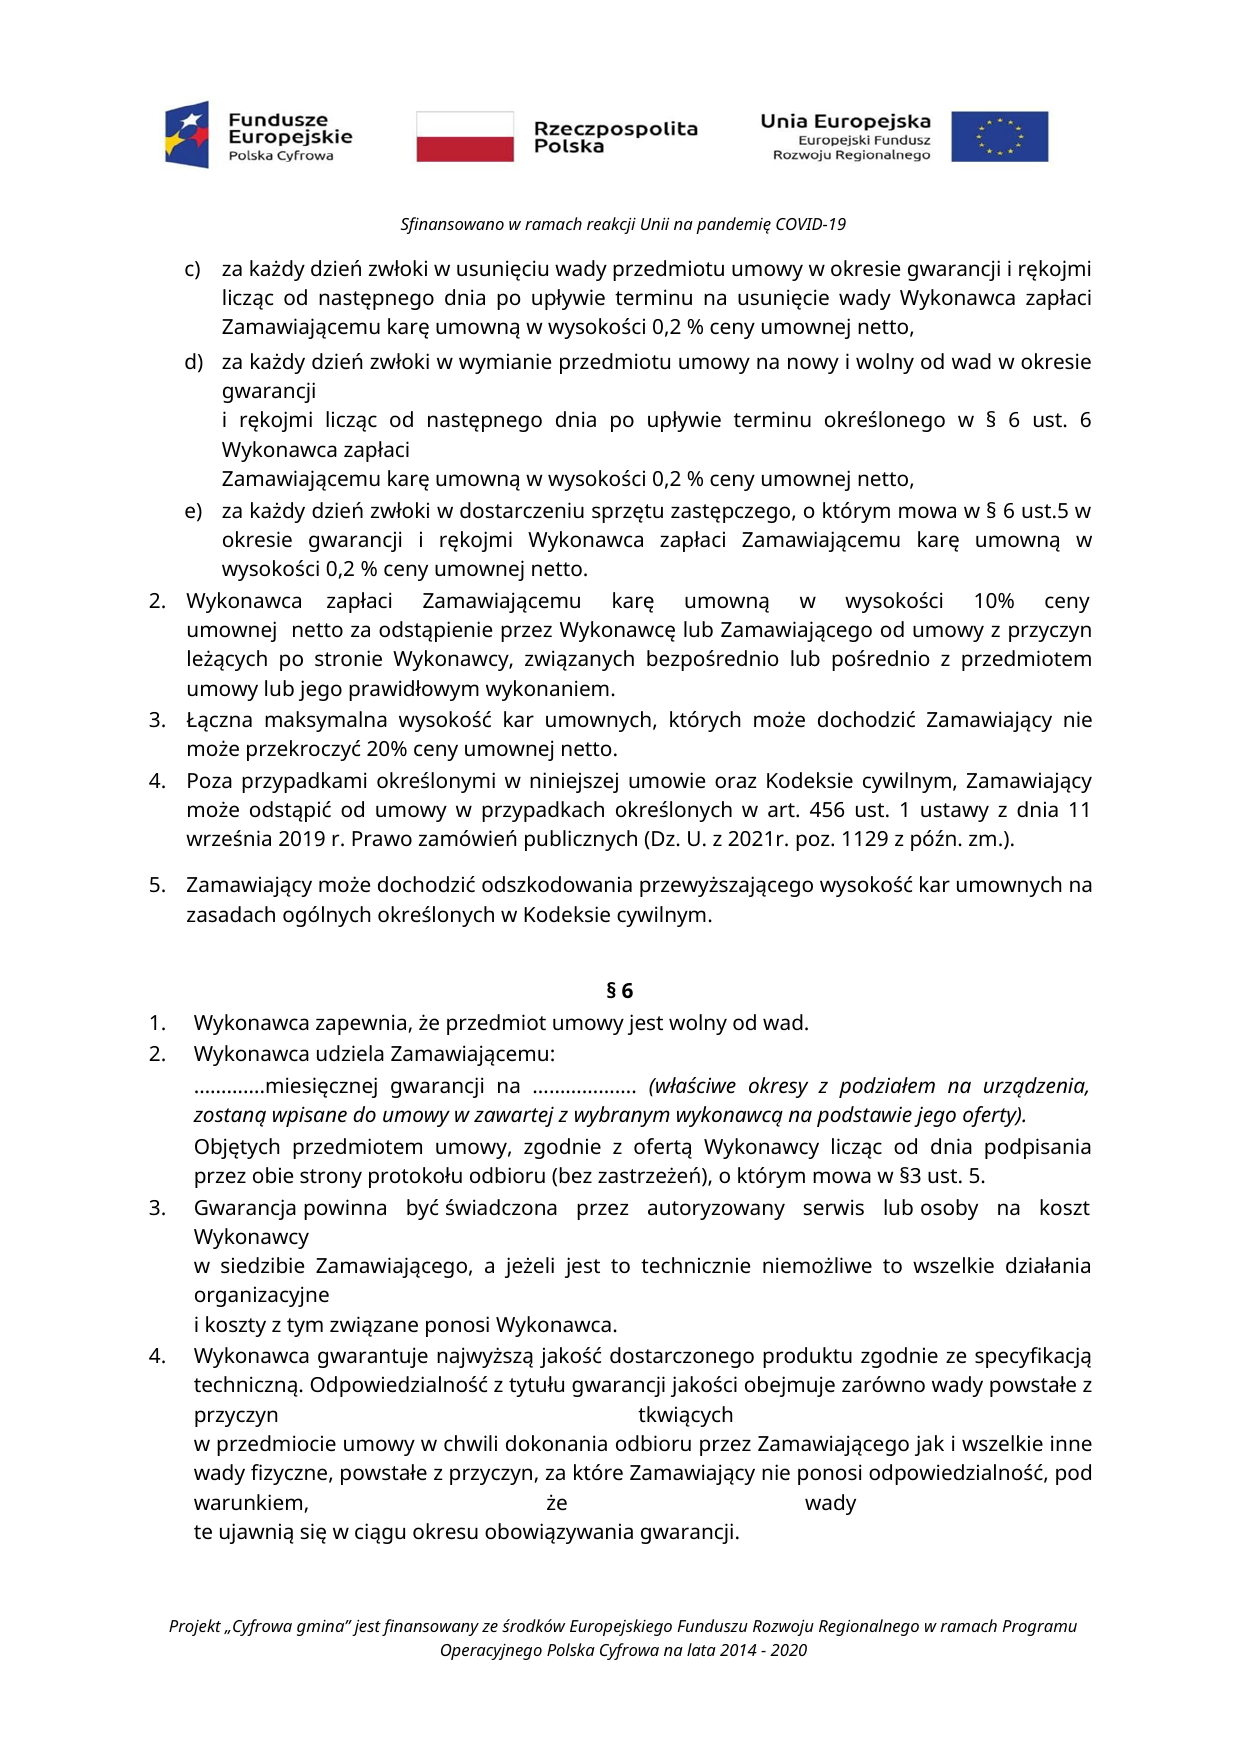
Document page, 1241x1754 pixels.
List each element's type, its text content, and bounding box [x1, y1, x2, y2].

text Zamawiającemu karę umowną w wysokości 0,2 % ceny umownej netto, [222, 464, 1093, 493]
text Objętych przedmiotem umowy, zgodnie z ofertą Wykonawcy licząc od dnia podpisania przez obie strony protokołu odbioru (bez zastrzeżeń), o którym mowa w §3 ust. 5. [193, 1132, 1093, 1189]
list za każdy dzień zwłoki w dostarczeniu sprzętu zastępczego, o którym mowa w § 6 ust.5 w okresie gwarancji i rękojmi Wykonawca zapłaci Zamawiającemu karę umowną w wysokości 0,2 % ceny umownej netto. [184, 496, 1093, 583]
list Poza przypadkami określonymi w niniejszej umowie oraz Kodeksie cywilnym, Zamawiający może odstąpić od umowy w przypadkach określonych w art. 456 ust. 1 ustawy z dnia 11 września 2019 r. Prawo zamówień publicznych (Dz. U. z 2021r. poz. 1129 z późn. zm.). [149, 766, 1093, 853]
text ………….miesięcznej gwarancji na ………………. (właściwe okresy z podziałem na urządzenia, zostaną wpisane do umowy w zawartej z wybranym wykonawcą na podstawie jego oferty). [193, 1071, 1093, 1129]
list Wykonawca gwarantuje najwyższą jakość dostarczonego produktu zgodnie ze specyfikacją techniczną. Odpowiedzialność z tytułu gwarancji jakości obejmuje zarówno wady powstałe z przyczyn tkwiących w przedmiocie umowy w chwili dokonania odbioru przez Zamawiającego jak i wszelkie inne wady fizyczne, powstałe z przyczyn, za które Zamawiający nie ponosi odpowiedzialność, pod warunkiem, że wady te ujawnią się w ciągu okresu obowiązywania gwarancji. [149, 1341, 1093, 1545]
list Zamawiający może dochodzić odszkodowania przewyższającego wysokość kar umownych na zasadach ogólnych określonych w Kodeksie cywilnym. [149, 870, 1093, 928]
list Wykonawca zapewnia, że przedmiot umowy jest wolny od wad. [149, 1008, 1093, 1036]
picture [135, 73, 1080, 194]
list za każdy dzień zwłoki w usunięciu wady przedmiotu umowy w okresie gwarancji i rękojmi licząc od następnego dnia po upływie terminu na usunięcie wady Wykonawca zapłaci Zamawiającemu karę umowną w wysokości 0,2 % ceny umownej netto, [184, 254, 1093, 341]
list Wykonawca udziela Zamawiającemu: [149, 1039, 1093, 1068]
list Gwarancja powinna być świadczona przez autoryzowany serwis lub osoby na koszt Wykonawcy w siedzibie Zamawiającego, a jeżeli jest to technicznie niemożliwe to wszelkie działania organizacyjne i koszty z tym związane ponosi Wykonawca. [149, 1193, 1093, 1338]
list Łączna maksymalna wysokość kar umownych, których może dochodzić Zamawiający nie może przekroczyć 20% ceny umownej netto. [149, 705, 1093, 763]
subtitle § 6 [136, 976, 1104, 1004]
list za każdy dzień zwłoki w wymianie przedmiotu umowy na nowy i wolny od wad w okresie gwarancji i rękojmi licząc od następnego dnia po upływie terminu określonego w § 6 ust. 6 Wykonawca zapłaci [184, 347, 1093, 463]
list Wykonawca zapłaci Zamawiającemu karę umowną w wysokości 10% ceny umownej netto za odstąpienie przez Wykonawcę lub Zamawiającego od umowy z przyczyn leżących po stronie Wykonawcy, związanych bezpośrednio lub pośrednio z przedmiotem umowy lub jego prawidłowym wykonaniem. [149, 586, 1093, 702]
